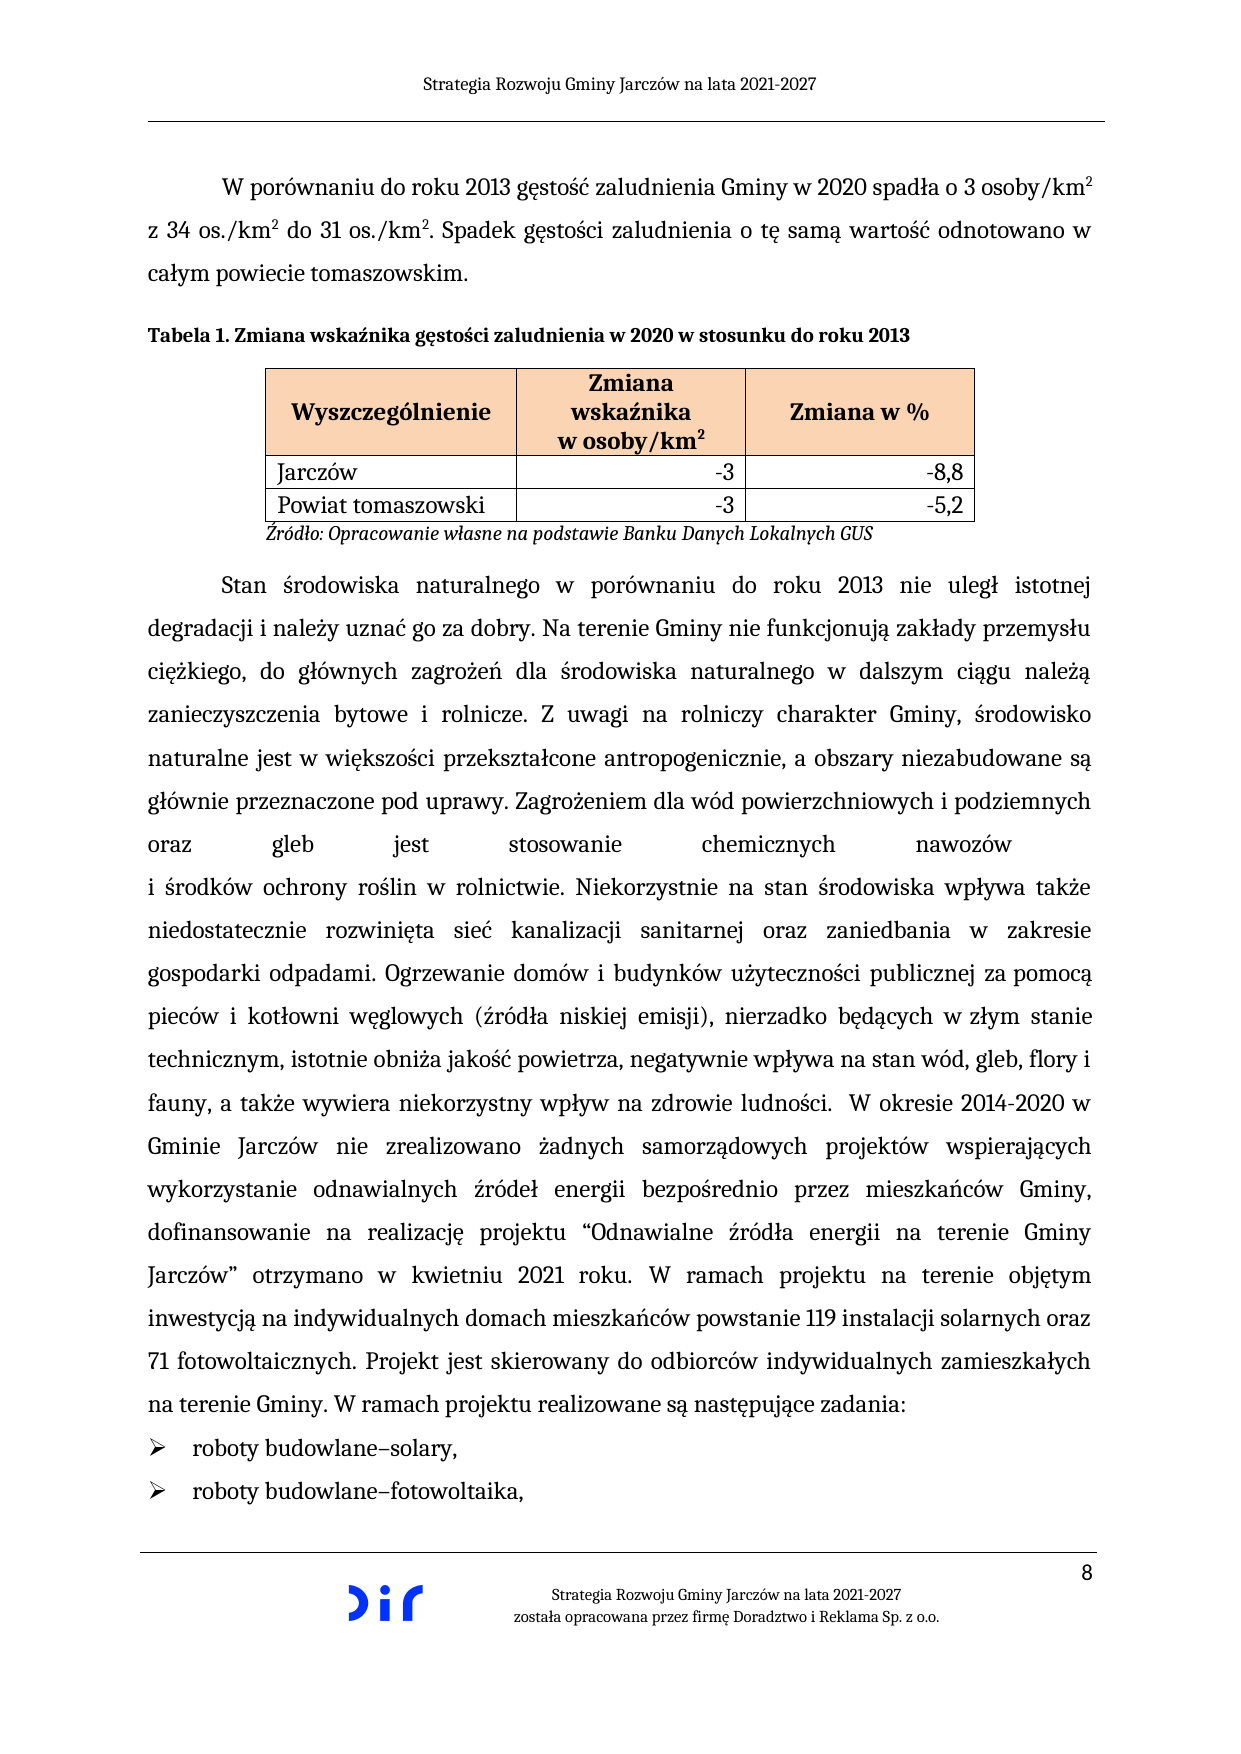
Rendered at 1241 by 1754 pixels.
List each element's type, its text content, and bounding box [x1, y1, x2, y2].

list roboty budowlane–solary, [148, 1433, 1092, 1462]
table_cell Jarczów [266, 456, 516, 488]
table_cell -3 [517, 489, 745, 521]
table_cell -5,2 [746, 489, 974, 521]
text Źródło: Opracowanie własne na podstawie Banku Danych Lokalnych GUS [266, 522, 1092, 546]
table_cell Powiat tomaszowski [266, 489, 516, 521]
table_cell -8,8 [746, 456, 974, 488]
table_header Wyszczególnienie [266, 369, 516, 455]
text Tabela 1. Zmiana wskaźnika gęstości zaludnienia w 2020 w stosunku do roku 2013 [148, 323, 1092, 347]
list roboty budowlane–fotowoltaika, [148, 1477, 1092, 1505]
picture [348, 1585, 423, 1621]
table_header Zmiana wskaźnika w osoby/km2 [517, 369, 745, 455]
text Stan środowiska naturalnego w porównaniu do roku 2013 nie uległ istotnej degradacji i należy uznać go za dobry. Na terenie Gminy nie funkcjonują zakłady przemysłu ciężkiego, do głównych zagrożeń dla środowiska naturalnego w dalszym ciągu należą zanieczyszczenia bytowe i rolnicze. Z uwagi na rolniczy charakter Gminy, środowisko naturalne jest w większości przekształcone antropogenicznie, a obszary niezabudowane są głównie przeznaczone pod uprawy. Zagrożeniem dla wód powierzchniowych i podziemnych oraz gleb jest stosowanie chemicznych nawozów i środków ochrony roślin w rolnictwie. Niekorzystnie na stan środowiska wpływa także niedostatecznie rozwinięta sieć kanalizacji sanitarnej oraz zaniedbania w zakresie gospodarki odpadami. Ogrzewanie domów i budynków użyteczności publicznej za pomocą pieców i kotłowni węglowych (źródła niskiej emisji), nierzadko będących w złym stanie technicznym, istotnie obniża jakość powietrza, negatywnie wpływa na stan wód, gleb, flory i fauny, a także wywiera niekorzystny wpływ na zdrowie ludności. W okresie 2014-2020 w Gminie Jarczów nie zrealizowano żadnych samorządowych projektów wspierających wykorzystanie odnawialnych źródeł energii bezpośrednio przez mieszkańców Gminy, dofinansowanie na realizację projektu “Odnawialne źródła energii na terenie Gminy Jarczów” otrzymano w kwietniu 2021 roku. W ramach projektu na terenie objętym inwestycją na indywidualnych domach mieszkańców powstanie 119 instalacji solarnych oraz 71 fotowoltaicznych. Projekt jest skierowany do odbiorców indywidualnych zamieszkałych na terenie Gminy. W ramach projektu realizowane są następujące zadania: [148, 571, 1092, 1419]
table_cell -3 [517, 456, 745, 488]
text W porównaniu do roku 2013 gęstość zaludnienia Gminy w 2020 spadła o 3 osoby/km2 z 34 os./km2 do 31 os./km2. Spadek gęstości zaludnienia o tę samą wartość odnotowano w całym powiecie tomaszowskim. [148, 173, 1092, 288]
table_header Zmiana w % [746, 369, 974, 455]
